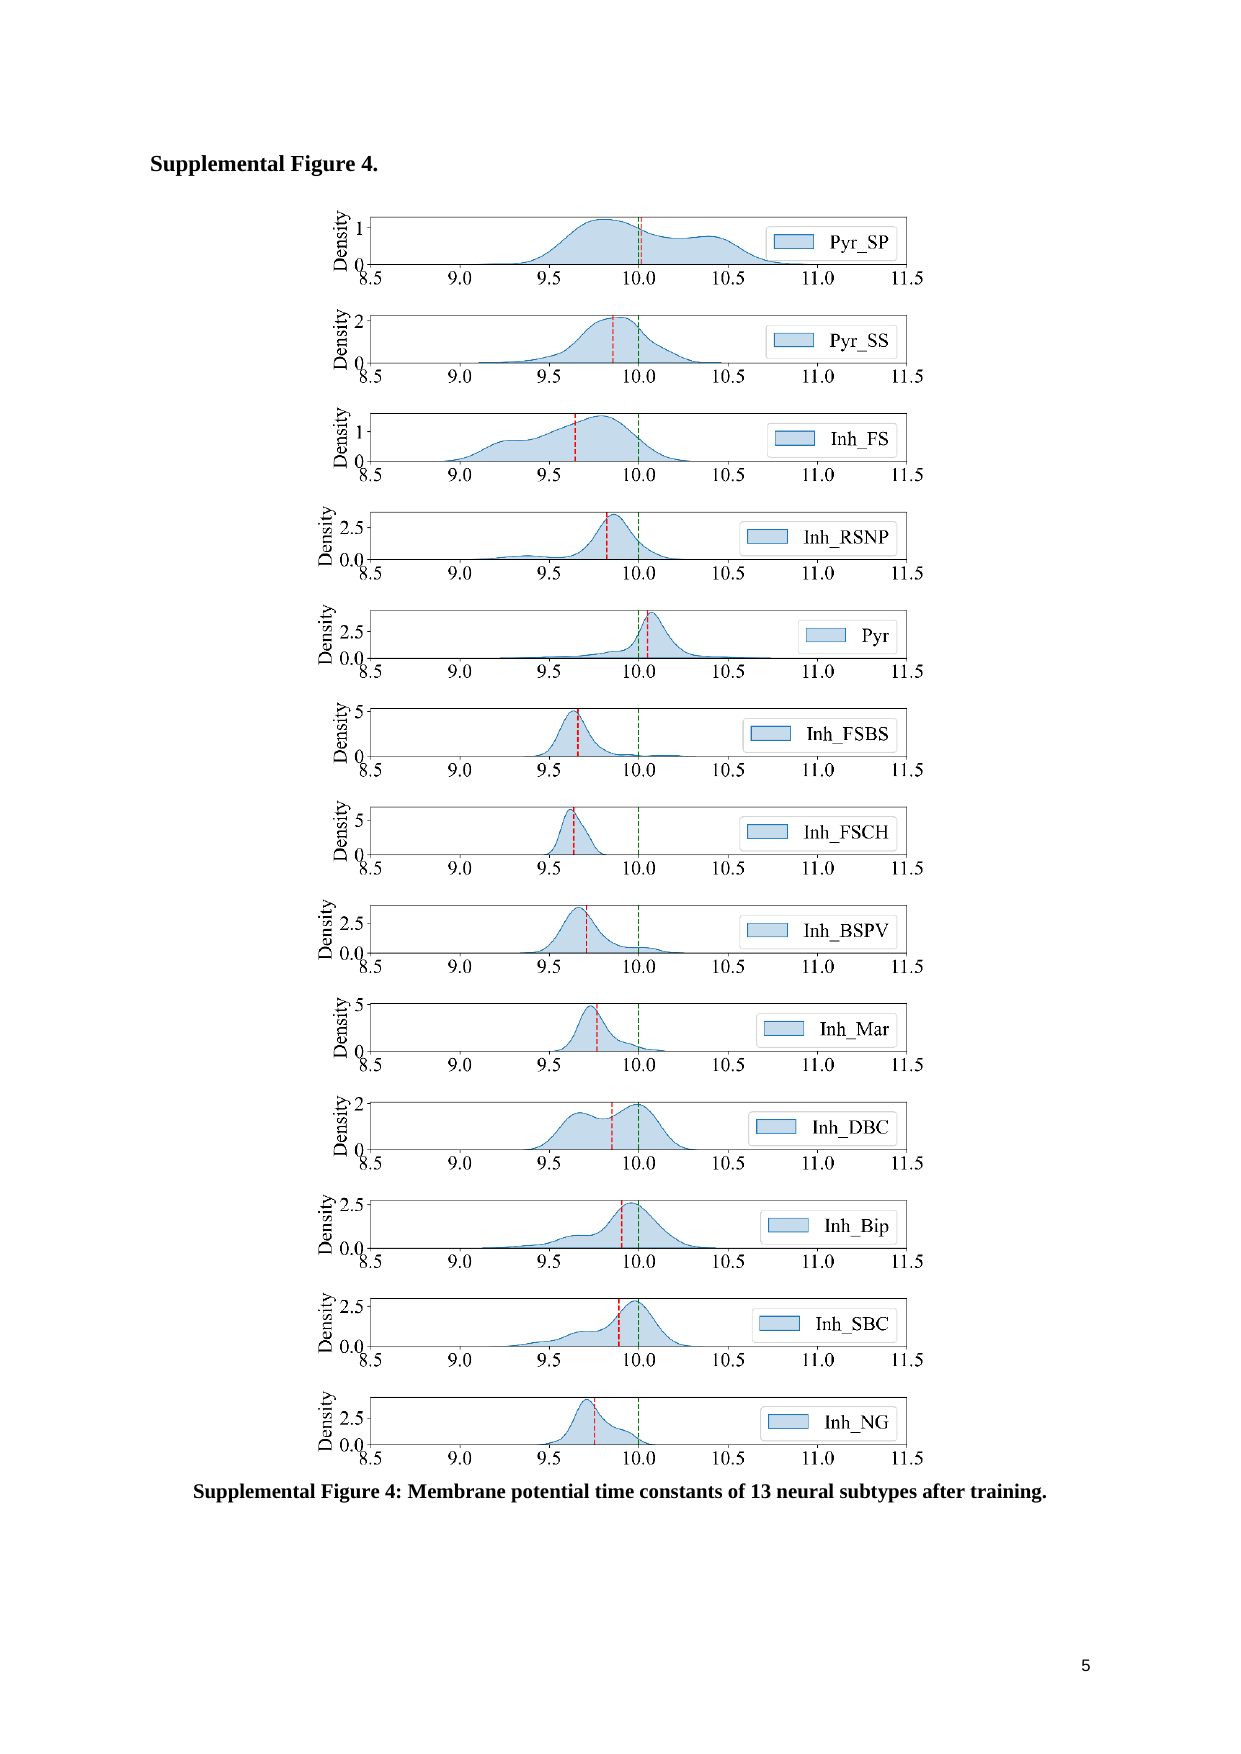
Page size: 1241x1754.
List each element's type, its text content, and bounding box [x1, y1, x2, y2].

text Supplemental Figure 4: Membrane potential time constants of 13 neural subtypes after training. [150, 1479, 1090, 1503]
subtitle Supplemental Figure 4. [150, 150, 1090, 176]
picture [311, 210, 929, 1475]
